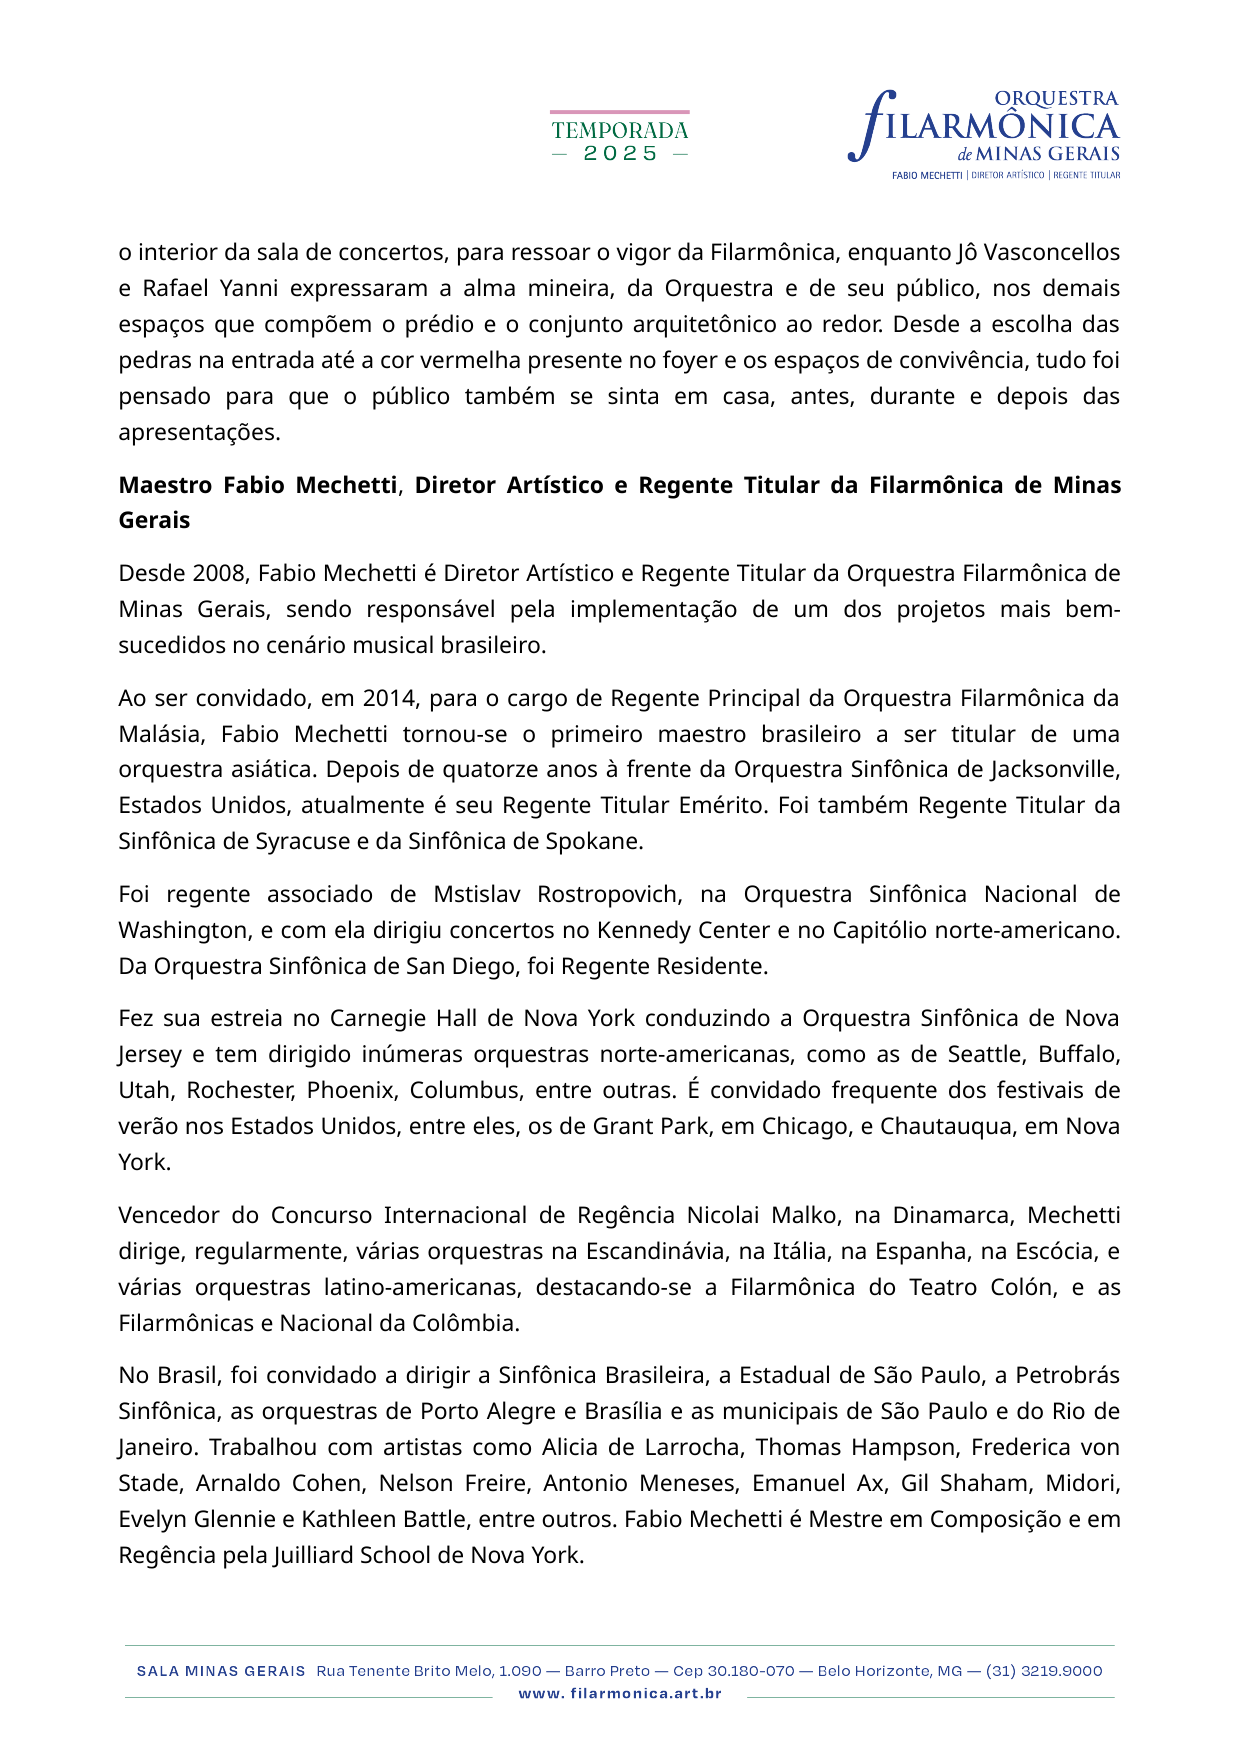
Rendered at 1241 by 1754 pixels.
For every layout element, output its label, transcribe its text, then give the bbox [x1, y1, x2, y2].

text No Brasil, foi convidado a dirigir a Sinfônica Brasileira, a Estadual de São Paulo, a Petrobrás Sinfônica, as orquestras de Porto Alegre e Brasília e as municipais de São Paulo e do Rio de Janeiro. Trabalhou com artistas como Alicia de Larrocha, Thomas Hampson, Frederica von Stade, Arnaldo Cohen, Nelson Freire, Antonio Meneses, Emanuel Ax, Gil Shaham, Midori, Evelyn Glennie e Kathleen Battle, entre outros. Fabio Mechetti é Mestre em Composição e em Regência pela Juilliard School de Nova York. [118, 1359, 1122, 1570]
text Maestro Fabio Mechetti, Diretor Artístico e Regente Titular da Filarmônica de Minas Gerais [118, 468, 1122, 536]
text Desde 2008, Fabio Mechetti é Diretor Artístico e Regente Titular da Orquestra Filarmônica de Minas Gerais, sendo responsável pela implementação de um dos projetos mais bem-sucedidos no cenário musical brasileiro. [118, 557, 1122, 660]
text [118, 236, 1122, 447]
text Foi regente associado de Mstislav Rostropovich, na Orquestra Sinfônica Nacional de Washington, e com ela dirigiu concertos no Kennedy Center e no Capitólio norte-americano. Da Orquestra Sinfônica de San Diego, foi Regente Residente. [118, 878, 1122, 981]
picture [1, 1, 1238, 1749]
text Fez sua estreia no Carnegie Hall de Nova York conduzindo a Orquestra Sinfônica de Nova Jersey e tem dirigido inúmeras orquestras norte-americanas, como as de Seattle, Buffalo, Utah, Rochester, Phoenix, Columbus, entre outras. É convidado frequente dos festivais de verão nos Estados Unidos, entre eles, os de Grant Park, em Chicago, e Chautauqua, em Nova York. [118, 1002, 1122, 1177]
text Vencedor do Concurso Internacional de Regência Nicolai Malko, na Dinamarca, Mechetti dirige, regularmente, várias orquestras na Escandinávia, na Itália, na Espanha, na Escócia, e várias orquestras latino-americanas, destacando-se a Filarmônica do Teatro Colón, e as Filarmônicas e Nacional da Colômbia. [118, 1199, 1122, 1338]
text Ao ser convidado, em 2014, para o cargo de Regente Principal da Orquestra Filarmônica da Malásia, Fabio Mechetti tornou-se o primeiro maestro brasileiro a ser titular de uma orquestra asiática. Depois de quatorze anos à frente da Orquestra Sinfônica de Jacksonville, Estados Unidos, atualmente é seu Regente Titular Emérito. Foi também Regente Titular da Sinfônica de Syracuse e da Sinfônica de Spokane. [118, 682, 1122, 857]
